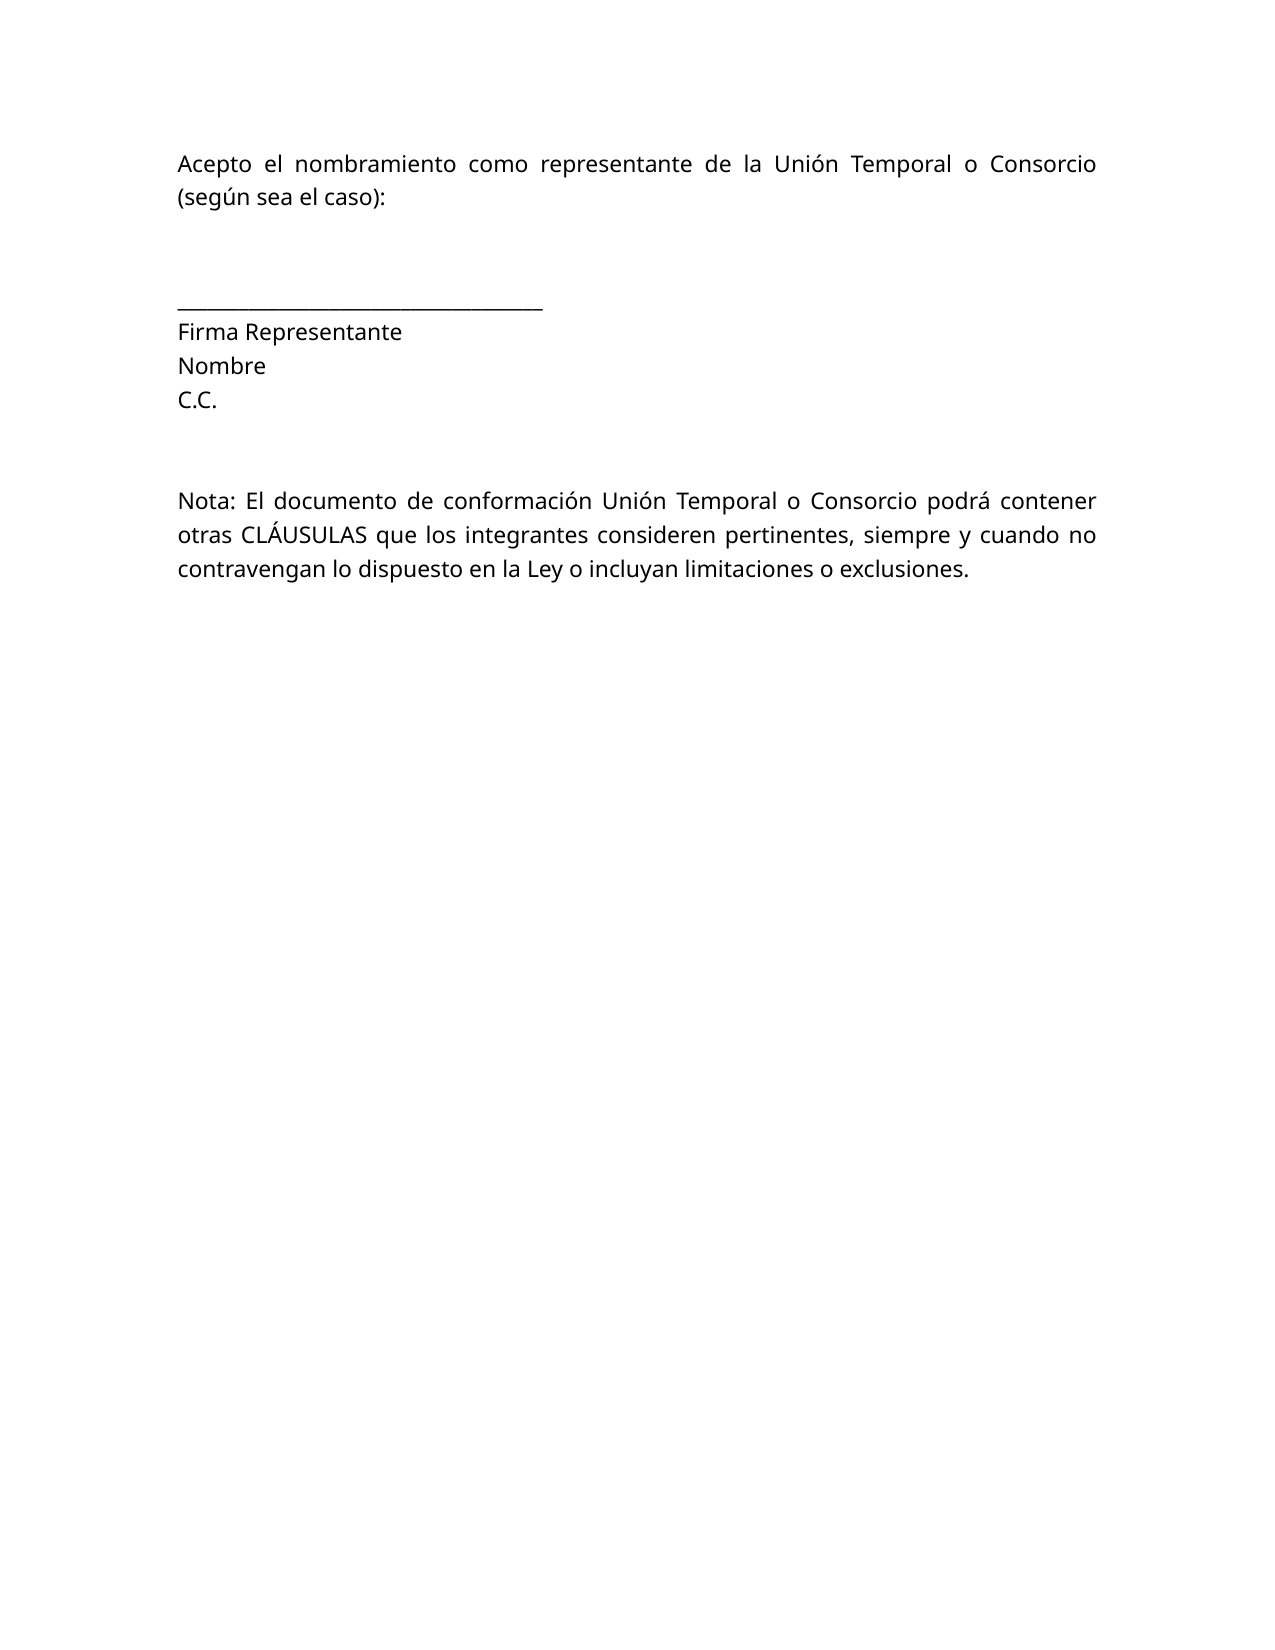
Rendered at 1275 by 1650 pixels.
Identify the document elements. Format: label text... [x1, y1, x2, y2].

text Acepto el nombramiento como representante de la Unión Temporal o Consorcio (según sea el caso): [177, 148, 1098, 213]
text Nombre [177, 350, 1098, 381]
text ____________________________________ [177, 283, 1098, 314]
text C.C. [177, 384, 1098, 415]
text Nota: El documento de conformación Unión Temporal o Consorcio podrá contener otras CLÁUSULAS que los integrantes consideren pertinentes, siempre y cuando no contravengan lo dispuesto en la Ley o incluyan limitaciones o exclusiones. [177, 485, 1098, 584]
text Firma Representante [177, 316, 1098, 348]
